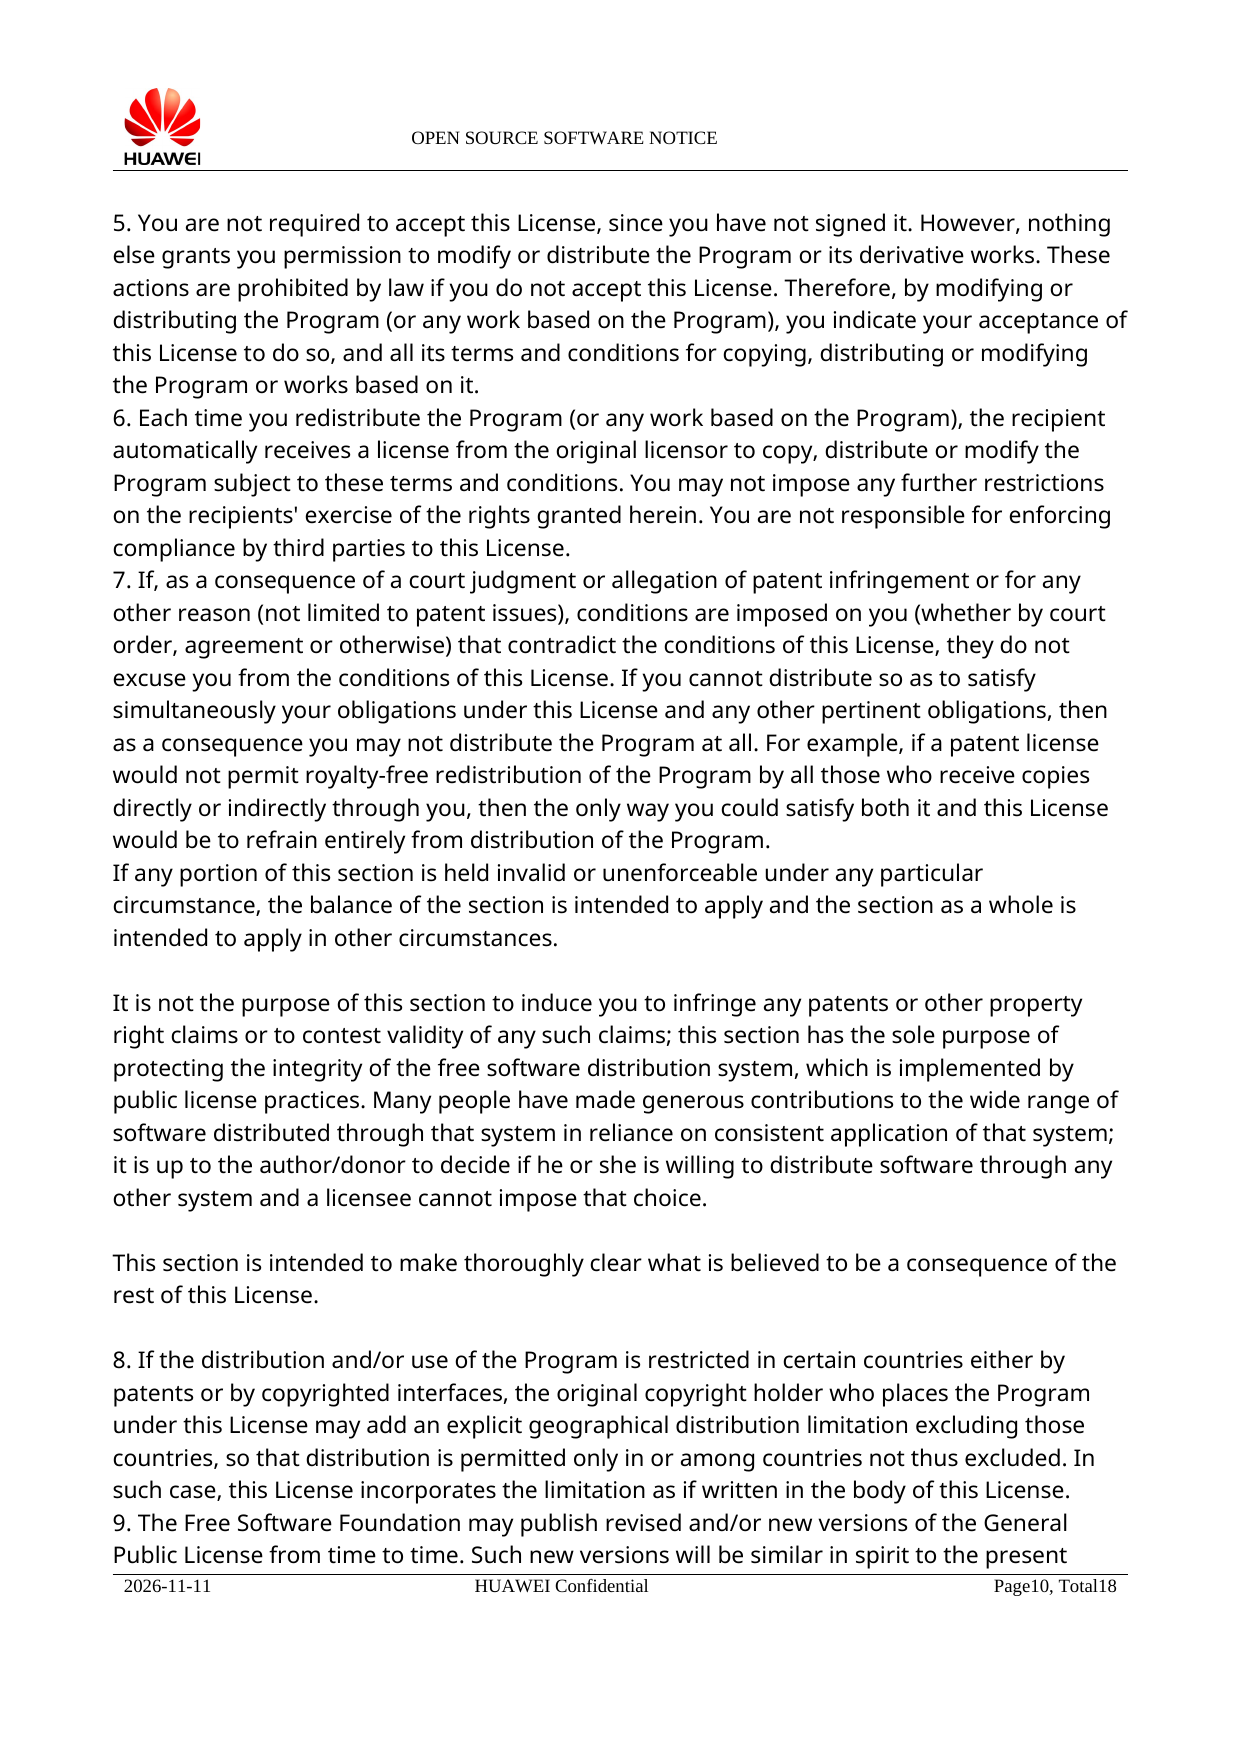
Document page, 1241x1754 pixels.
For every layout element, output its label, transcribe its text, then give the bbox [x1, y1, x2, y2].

text 7. If, as a consequence of a court judgment or allegation of patent infringement or for any other reason (not limited to patent issues), conditions are imposed on you (whether by court order, agreement or otherwise) that contradict the conditions of this License, they do not excuse you from the conditions of this License. If you cannot distribute so as to satisfy simultaneously your obligations under this License and any other pertinent obligations, then as a consequence you may not distribute the Program at all. For example, if a patent license would not permit royalty-free redistribution of the Program by all those who receive copies directly or indirectly through you, then the only way you could satisfy both it and this License would be to refrain entirely from distribution of the Program. [112, 564, 1128, 856]
picture [124, 88, 201, 165]
text 8. If the distribution and/or use of the Program is restricted in certain countries either by patents or by copyrighted interfaces, the original copyright holder who places the Program under this License may add an explicit geographical distribution limitation excluding those countries, so that distribution is permitted only in or among countries not thus excluded. In such case, this License incorporates the limitation as if written in the body of this License. [112, 1344, 1128, 1506]
text If any portion of this section is held invalid or unenforceable under any particular circumstance, the balance of the section is intended to apply and the section as a whole is intended to apply in other circumstances. [112, 856, 1128, 954]
text This section is intended to make thoroughly clear what is believed to be a consequence of the rest of this License. [112, 1246, 1128, 1311]
text 6. Each time you redistribute the Program (or any work based on the Program), the recipient automatically receives a license from the original licensor to copy, distribute or modify the Program subject to these terms and conditions. You may not impose any further restrictions on the recipients' exercise of the rights granted herein. You are not responsible for enforcing compliance by third parties to this License. [112, 401, 1128, 564]
text It is not the purpose of this section to induce you to infringe any patents or other property right claims or to contest validity of any such claims; this section has the sole purpose of protecting the integrity of the free software distribution system, which is implemented by public license practices. Many people have made generous contributions to the wide range of software distributed through that system in reliance on consistent application of that system; it is up to the author/donor to decide if he or she is willing to distribute software through any other system and a licensee cannot impose that choice. [112, 986, 1128, 1214]
text 5. You are not required to accept this License, since you have not signed it. However, nothing else grants you permission to modify or distribute the Program or its derivative works. These actions are prohibited by law if you do not accept this License. Therefore, by modifying or distributing the Program (or any work based on the Program), you indicate your acceptance of this License to do so, and all its terms and conditions for copying, distributing or modifying the Program or works based on it. [112, 206, 1128, 401]
